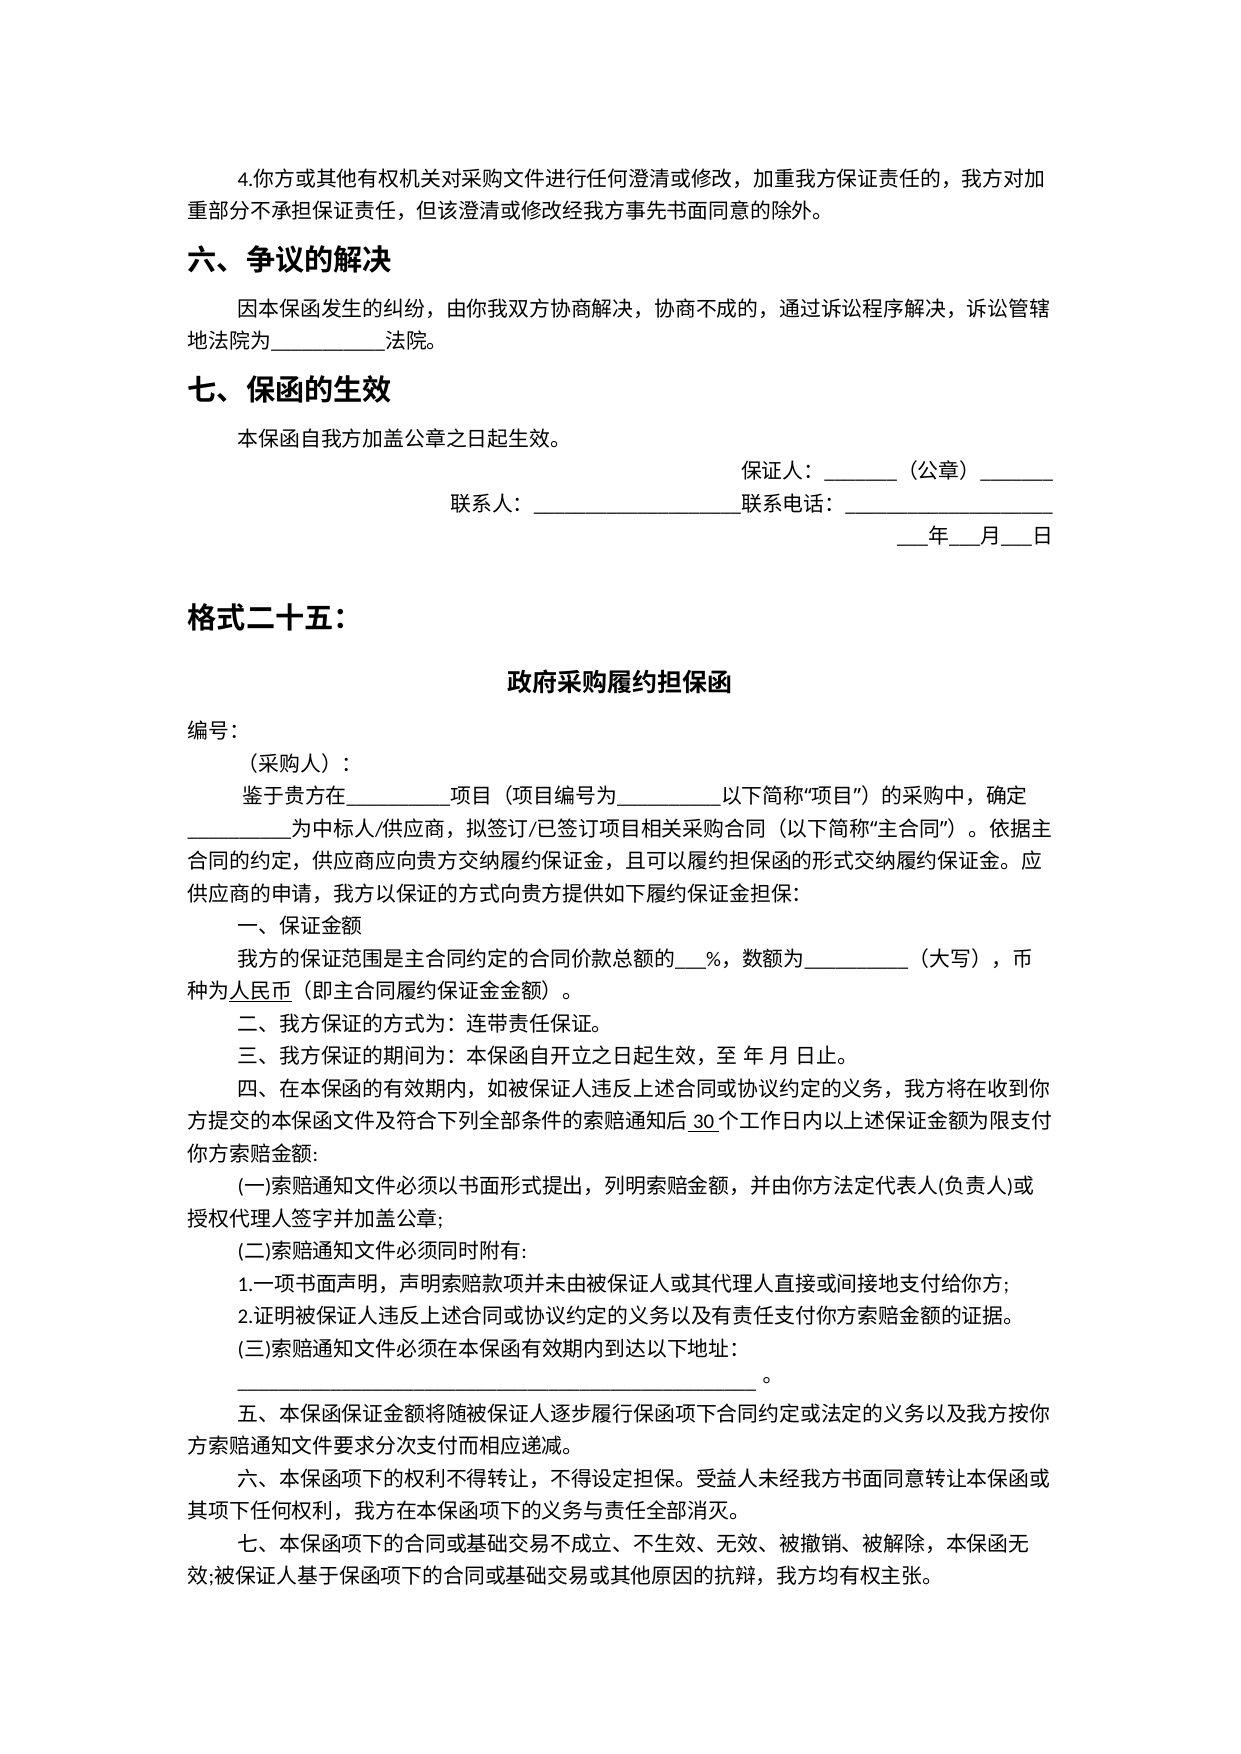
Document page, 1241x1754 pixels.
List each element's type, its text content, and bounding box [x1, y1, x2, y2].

text 七、保函的生效 [187, 357, 1053, 422]
text 三、我方保证的期间为：本保函自开立之日起生效，至 年 月 日止。 [187, 1039, 1053, 1072]
text 联系人：____________________联系电话：____________________ [187, 487, 1053, 519]
text 2.证明被保证人违反上述合同或协议约定的义务以及有责任支付你方索赔金额的证据。 [187, 1299, 1053, 1332]
text __________________________________________________。 [187, 1364, 1053, 1397]
text ___年___月___日 [187, 519, 1053, 552]
text 六、争议的解决 [187, 227, 1053, 292]
text (三)索赔通知文件必须在本保函有效期内到达以下地址： [187, 1332, 1053, 1364]
text 政府采购履约担保函 [187, 649, 1053, 714]
text (二)索赔通知文件必须同时附有: [187, 1234, 1053, 1267]
text 我方的保证范围是主合同约定的合同价款总额的___%，数额为__________（大写），币种为人民币（即主合同履约保证金金额）。 [187, 942, 1053, 1007]
text 六、本保函项下的权利不得转让，不得设定担保。受益人未经我方书面同意转让本保函或其项下任何权利，我方在本保函项下的义务与责任全部消灭。 [187, 1462, 1053, 1527]
text 本保函自我方加盖公章之日起生效。 [187, 422, 1053, 454]
text 编号： [187, 714, 1053, 747]
text 四、在本保函的有效期内，如被保证人违反上述合同或协议约定的义务，我方将在收到你方提交的本保函文件及符合下列全部条件的索赔通知后 30 个工作日内以上述保证金额为限支付你方索赔金额: [187, 1072, 1053, 1169]
text 因本保函发生的纠纷，由你我双方协商解决，协商不成的，通过诉讼程序解决，诉讼管辖地法院为___________法院。 [187, 292, 1053, 357]
text 1.一项书面声明，声明索赔款项并未由被保证人或其代理人直接或间接地支付给你方; [187, 1267, 1053, 1299]
text (一)索赔通知文件必须以书面形式提出，列明索赔金额，并由你方法定代表人(负责人)或授权代理人签字并加盖公章; [187, 1169, 1053, 1234]
text 格式二十五： [187, 584, 1053, 649]
text 七、本保函项下的合同或基础交易不成立、不生效、无效、被撤销、被解除，本保函无效;被保证人基于保函项下的合同或基础交易或其他原因的抗辩，我方均有权主张。 [187, 1527, 1053, 1592]
text （采购人）： [187, 747, 1053, 779]
text 五、本保函保证金额将随被保证人逐步履行保函项下合同约定或法定的义务以及我方按你方索赔通知文件要求分次支付而相应递减。 [187, 1397, 1053, 1462]
text 二、我方保证的方式为：连带责任保证。 [187, 1007, 1053, 1039]
text 鉴于贵方在__________项目（项目编号为__________以下简称“项目”）的采购中，确定__________为中标人/供应商，拟签订/已签订项目相关采购合同（以下简称“主合同”）。依据主合同的约定，供应商应向贵方交纳履约保证金，且可以履约担保函的形式交纳履约保证金。应供应商的申请，我方以保证的方式向贵方提供如下履约保证金担保： [187, 779, 1053, 909]
text 一、保证金额 [187, 909, 1053, 942]
text 4.你方或其他有权机关对采购文件进行任何澄清或修改，加重我方保证责任的，我方对加重部分不承担保证责任，但该澄清或修改经我方事先书面同意的除外。 [187, 162, 1053, 227]
text 保证人：_______（公章）_______ [187, 454, 1053, 487]
